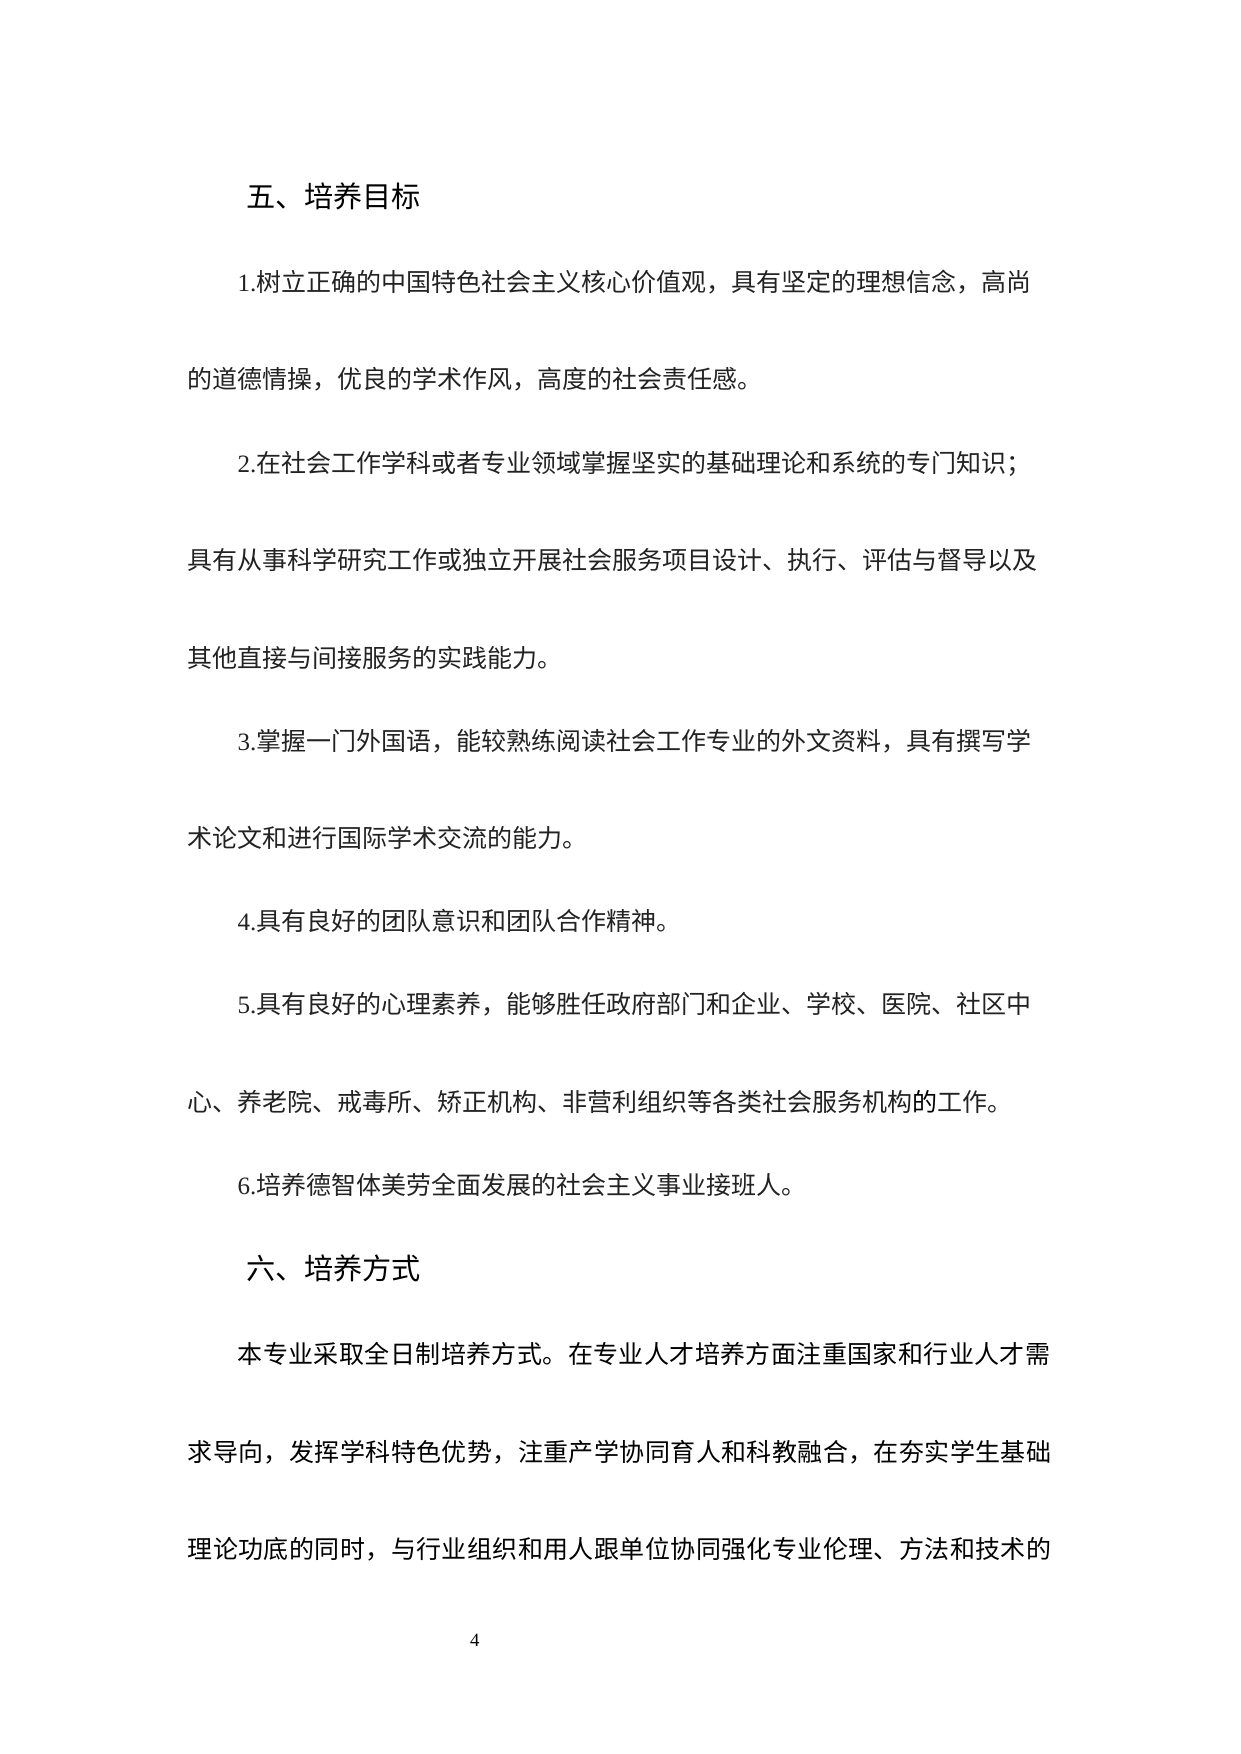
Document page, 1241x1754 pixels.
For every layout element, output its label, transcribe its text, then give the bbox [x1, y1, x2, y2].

text 2.在社会工作学科或者专业领域掌握坚实的基础理论和系统的专门知识；具有从事科学研究工作或独立开展社会服务项目设计、执行、评估与督导以及其他直接与间接服务的实践能力。 [187, 429, 1053, 689]
text 5.具有良好的心理素养，能够胜任政府部门和企业、学校、医院、社区中心、养老院、戒毒所、矫正机构、非营利组织等各类社会服务机构的工作。 [187, 971, 1053, 1133]
text 1.树立正确的中国特色社会主义核心价值观，具有坚定的理想信念，高尚的道德情操，优良的学术作风，高度的社会责任感。 [187, 248, 1053, 411]
text 六、培养方式 [187, 1234, 1053, 1299]
text 五、培养目标 [187, 162, 1053, 227]
text 4.具有良好的团队意识和团队合作精神。 [187, 887, 1053, 952]
text 6.培养德智体美劳全面发展的社会主义事业接班人。 [187, 1151, 1053, 1216]
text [187, 1321, 1053, 1581]
text 3.掌握一门外国语，能较熟练阅读社会工作专业的外文资料，具有撰写学术论文和进行国际学术交流的能力。 [187, 707, 1053, 869]
